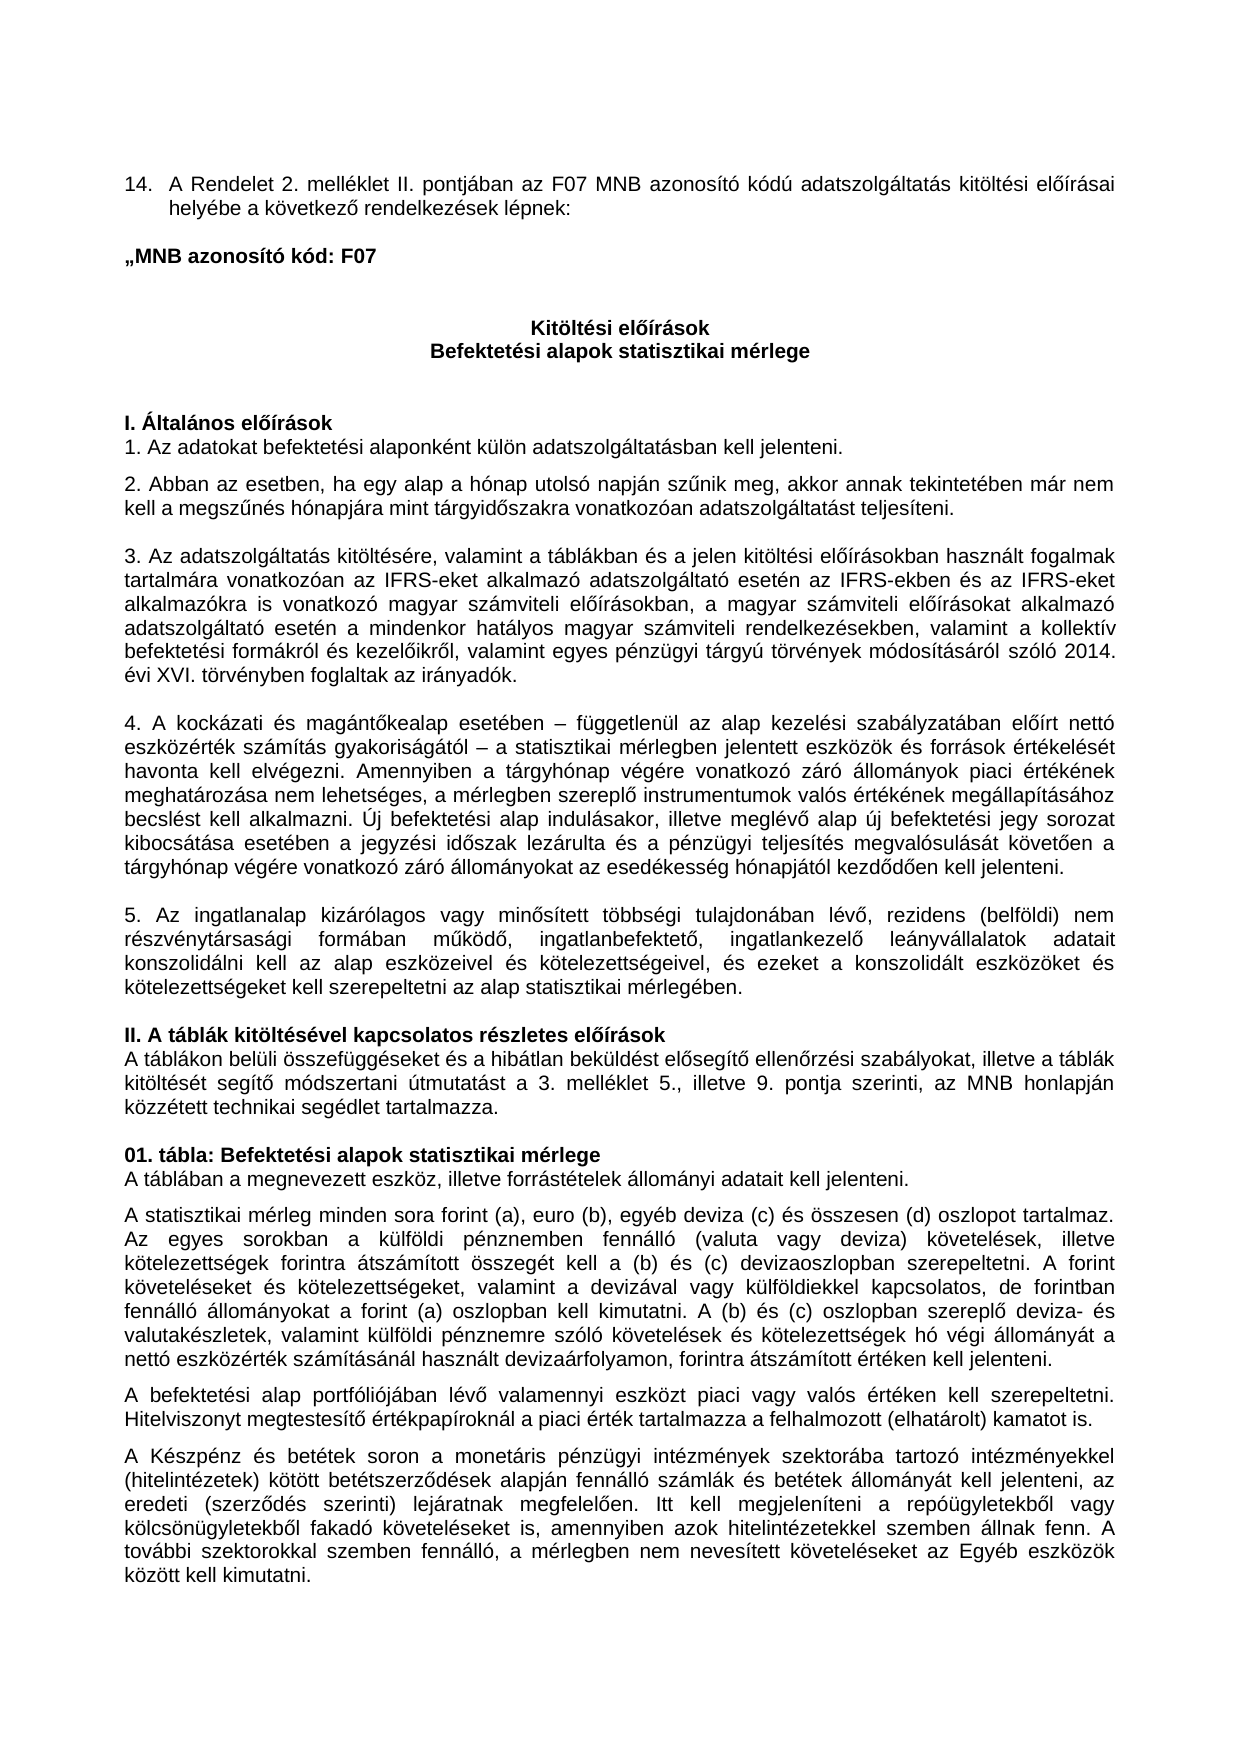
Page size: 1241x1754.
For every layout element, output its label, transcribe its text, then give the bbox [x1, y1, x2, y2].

text I. Általános előírások [124, 411, 1116, 435]
text A befektetési alap portfóliójában lévő valamennyi eszközt piaci vagy valós értéken kell szerepeltetni. Hitelviszonyt megtestesítő értékpapíroknál a piaci érték tartalmazza a felhalmozott (elhatárolt) kamatot is. [124, 1383, 1116, 1431]
text 2. Abban az esetben, ha egy alap a hónap utolsó napján szűnik meg, akkor annak tekintetében már nem kell a megszűnés hónapjára mint tárgyidőszakra vonatkozóan adatszolgáltatást teljesíteni. [124, 472, 1116, 519]
text 5. Az ingatlanalap kizárólagos vagy minősített többségi tulajdonában lévő, rezidens (belföldi) nem részvénytársasági formában működő, ingatlanbefektető, ingatlankezelő leányvállalatok adatait konszolidálni kell az alap eszközeivel és kötelezettségeivel, és ezeket a konszolidált eszközöket és kötelezettségeket kell szerepeltetni az alap statisztikai mérlegében. [124, 903, 1116, 999]
text 1. Az adatokat befektetési alaponként külön adatszolgáltatásban kell jelenteni. [124, 435, 1116, 459]
text A Készpénz és betétek soron a monetáris pénzügyi intézmények szektorába tartozó intézményekkel (hitelintézetek) kötött betétszerződések alapján fennálló számlák és betétek állományát kell jelenteni, az eredeti (szerződés szerinti) lejáratnak megfelelően. Itt kell megjeleníteni a repóügyletekből vagy kölcsönügyletekből fakadó követeléseket is, amennyiben azok hitelintézetekkel szemben állnak fenn. A további szektorokkal szemben fennálló, a mérlegben nem nevesített követeléseket az Egyéb eszközök között kell kimutatni. [124, 1443, 1116, 1587]
text Befektetési alapok statisztikai mérlege [124, 339, 1116, 363]
text „MNB azonosító kód: F07 [124, 243, 1116, 267]
text A táblában a megnevezett eszköz, illetve forrástételek állományi adatait kell jelenteni. [124, 1166, 1116, 1190]
text A statisztikai mérleg minden sora forint (a), euro (b), egyéb deviza (c) és összesen (d) oszlopot tartalmaz. Az egyes sorokban a külföldi pénznemben fennálló (valuta vagy deviza) követelések, illetve kötelezettségek forintra átszámított összegét kell a (b) és (c) devizaoszlopban szerepeltetni. A forint követeléseket és kötelezettségeket, valamint a devizával vagy külföldiekkel kapcsolatos, de forintban fennálló állományokat a forint (a) oszlopban kell kimutatni. A (b) és (c) oszlopban szereplő deviza- és valutakészletek, valamint külföldi pénznemre szóló követelések és kötelezettségek hó végi állományát a nettó eszközérték számításánál használt devizaárfolyamon, forintra átszámított értéken kell jelenteni. [124, 1203, 1116, 1371]
text 14. A Rendelet 2. melléklet II. pontjában az F07 MNB azonosító kódú adatszolgáltatás kitöltési előírásai helyébe a következő rendelkezések lépnek: [124, 172, 1116, 219]
text A táblákon belüli összefüggéseket és a hibátlan beküldést elősegítő ellenőrzési szabályokat, illetve a táblák kitöltését segítő módszertani útmutatást a 3. melléklet 5., illetve 9. pontja szerinti, az MNB honlapján közzétett technikai segédlet tartalmazza. [124, 1047, 1116, 1118]
text II. A táblák kitöltésével kapcsolatos részletes előírások [124, 1023, 1116, 1047]
text 01. tábla: Befektetési alapok statisztikai mérlege [124, 1142, 1116, 1166]
text 3. Az adatszolgáltatás kitöltésére, valamint a táblákban és a jelen kitöltési előírásokban használt fogalmak tartalmára vonatkozóan az IFRS-eket alkalmazó adatszolgáltató esetén az IFRS-ekben és az IFRS-eket alkalmazókra is vonatkozó magyar számviteli előírásokban, a magyar számviteli előírásokat alkalmazó adatszolgáltató esetén a mindenkor hatályos magyar számviteli rendelkezésekben, valamint a kollektív befektetési formákról és kezelőikről, valamint egyes pénzügyi tárgyú törvények módosításáról szóló 2014. évi XVI. törvényben foglaltak az irányadók. [124, 543, 1116, 687]
text 4. A kockázati és magántőkealap esetében – függetlenül az alap kezelési szabályzatában előírt nettó eszközérték számítás gyakoriságától – a statisztikai mérlegben jelentett eszközök és források értékelését havonta kell elvégezni. Amennyiben a tárgyhónap végére vonatkozó záró állományok piaci értékének meghatározása nem lehetséges, a mérlegben szereplő instrumentumok valós értékének megállapításához becslést kell alkalmazni. Új befektetési alap indulásakor, illetve meglévő alap új befektetési jegy sorozat kibocsátása esetében a jegyzési időszak lezárulta és a pénzügyi teljesítés megvalósulását követően a tárgyhónap végére vonatkozó záró állományokat az esedékesség hónapjától kezdődően kell jelenteni. [124, 711, 1116, 879]
text Kitöltési előírások [124, 315, 1116, 339]
